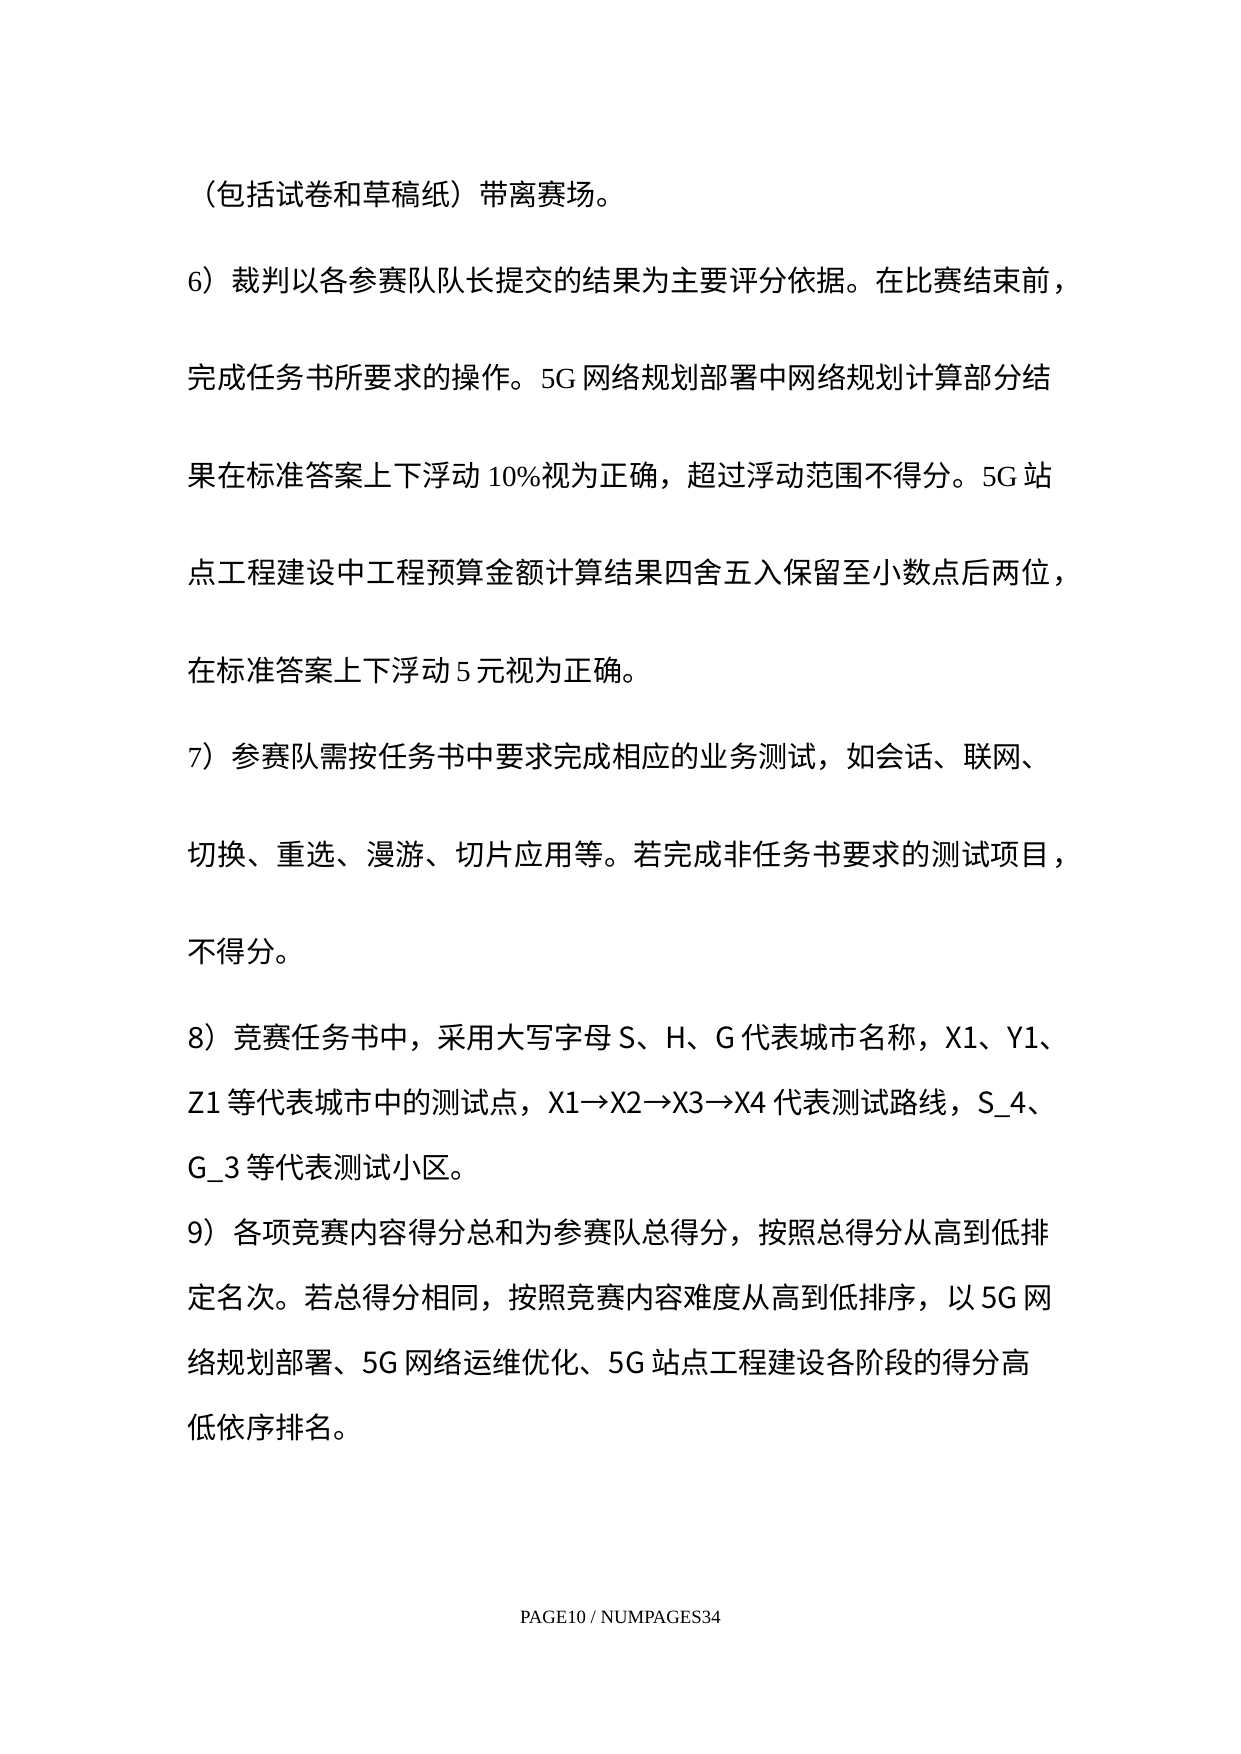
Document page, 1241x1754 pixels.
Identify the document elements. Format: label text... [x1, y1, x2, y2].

text 9）各项竞赛内容得分总和为参赛队总得分，按照总得分从高到低排定名次。若总得分相同，按照竞赛内容难度从高到低排序，以5G网络规划部署、5G网络运维优化、5G站点工程建设各阶段的得分高低依序排名。 [187, 1198, 1053, 1458]
text 8）竞赛任务书中，采用大写字母S、H、G代表城市名称，X1、Y1、Z1等代表城市中的测试点，X1→X2→X3→X4代表测试路线，S_4、G_3等代表测试小区。 [187, 1003, 1053, 1198]
text 6）裁判以各参赛队队长提交的结果为主要评分依据。在比赛结束前，完成任务书所要求的操作。5G网络规划部署中网络规划计算部分结果在标准答案上下浮动10%视为正确，超过浮动范围不得分。5G站点工程建设中工程预算金额计算结果四舍五入保留至小数点后两位，在标准答案上下浮动5元视为正确。 [187, 246, 1053, 701]
text 7）参赛队需按任务书中要求完成相应的业务测试，如会话、联网、切换、重选、漫游、切片应用等。若完成非任务书要求的测试项目，不得分。 [187, 722, 1053, 982]
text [187, 160, 1053, 225]
